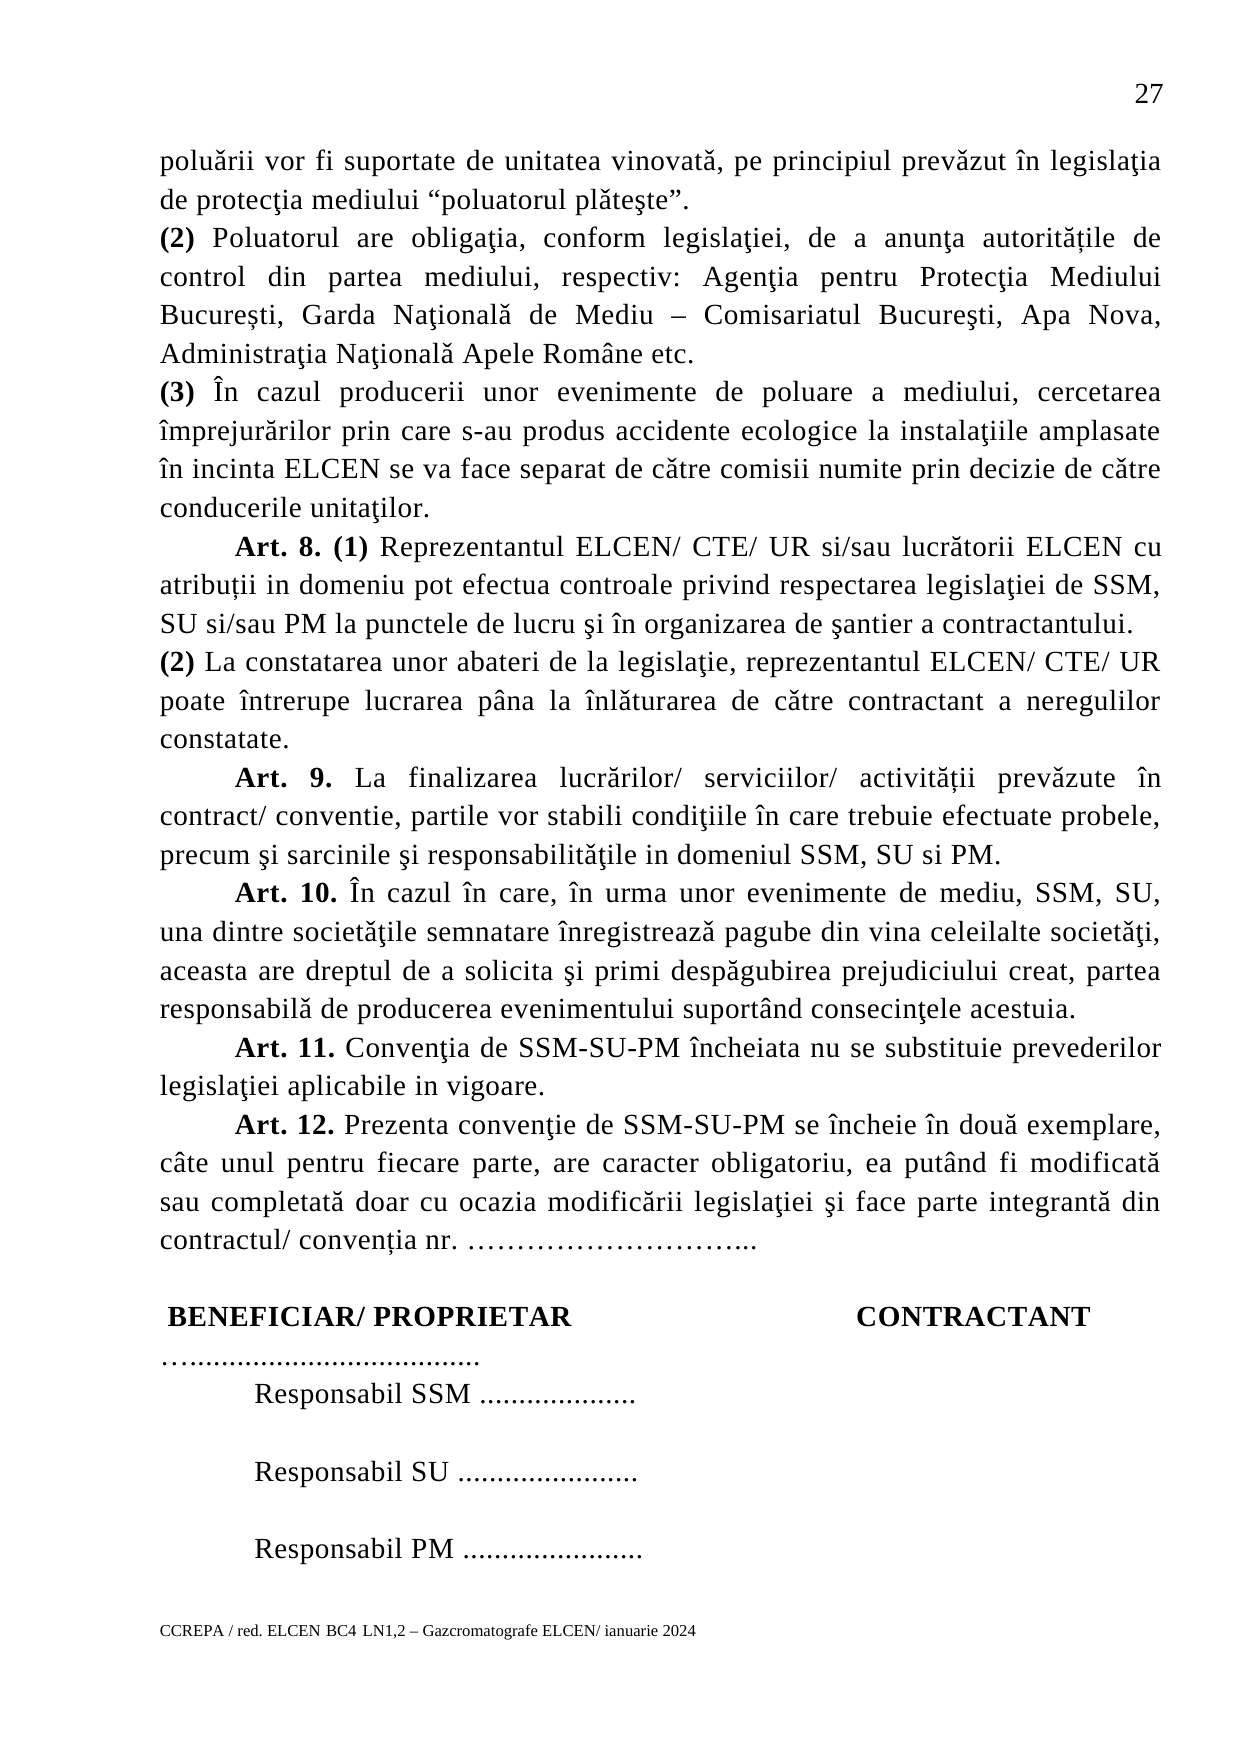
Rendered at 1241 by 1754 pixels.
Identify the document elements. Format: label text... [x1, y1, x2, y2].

text Art. 11. Convenţia de SSM-SU-PM încheiata nu se substituie prevederilor legislaţiei aplicabile in vigoare. [159, 1030, 1163, 1102]
text Responsabil PM ....................... [159, 1531, 1163, 1564]
text Responsabil SSM .................... [159, 1377, 1163, 1410]
text (2) La constatarea unor abateri de la legislaţie, reprezentantul ELCEN/ CTE/ UR poate întrerupe lucrarea pâna la înlǎturarea de cǎtre contractant a neregulilor constatate. [159, 644, 1163, 755]
text Art. 12. Prezenta convenţie de SSM-SU-PM se încheie în două exemplare, câte unul pentru fiecare parte, are caracter obligatoriu, ea putând fi modificată sau completată doar cu ocazia modificării legislaţiei şi face parte integrantă din contractul/ convenția nr. ………………………... [159, 1107, 1163, 1256]
text Responsabil SU ....................... [159, 1454, 1163, 1487]
text (2) Poluatorul are obligaţia, conform legislaţiei, de a anunţa autoritățile de control din partea mediului, respectiv: Agenţia pentru Protecţia Mediului București, Garda Naţionalǎ de Mediu – Comisariatul Bucureşti, Apa Nova, Administraţia Naţionalǎ Apele Române etc. [159, 220, 1163, 369]
text Art. 8. (1) Reprezentantul ELCEN/ CTE/ UR si/sau lucrătorii ELCEN cu atribuții in domeniu pot efectua controale privind respectarea legislaţiei de SSM, SU si/sau PM la punctele de lucru şi în organizarea de şantier a contractantului. [159, 529, 1163, 639]
text Art. 9. La finalizarea lucrărilor/ serviciilor/ activității prevǎzute în contract/ conventie, partile vor stabili condiţiile în care trebuie efectuate probele, precum şi sarcinile şi responsabilitǎţile in domeniul SSM, SU si PM. [159, 760, 1163, 871]
text (3) În cazul producerii unor evenimente de poluare a mediului, cercetarea împrejurărilor prin care s-au produs accidente ecologice la instalaţiile amplasate în incinta ELCEN se va face separat de cǎtre comisii numite prin decizie de cǎtre conducerile unitaţilor. [159, 374, 1163, 524]
text Art. 10. În cazul în care, în urma unor evenimente de mediu, SSM, SU, una dintre societǎţile semnatare înregistreazǎ pagube din vina celeilalte societǎţi, aceasta are dreptul de a solicita şi primi despăgubirea prejudiciului creat, partea responsabilǎ de producerea evenimentului suportând consecinţele acestuia. [159, 876, 1163, 1025]
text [159, 143, 1163, 215]
text …..................................... [159, 1338, 1163, 1372]
text BENEFICIAR/ PROPRIETAR CONTRACTANT [159, 1299, 1163, 1333]
